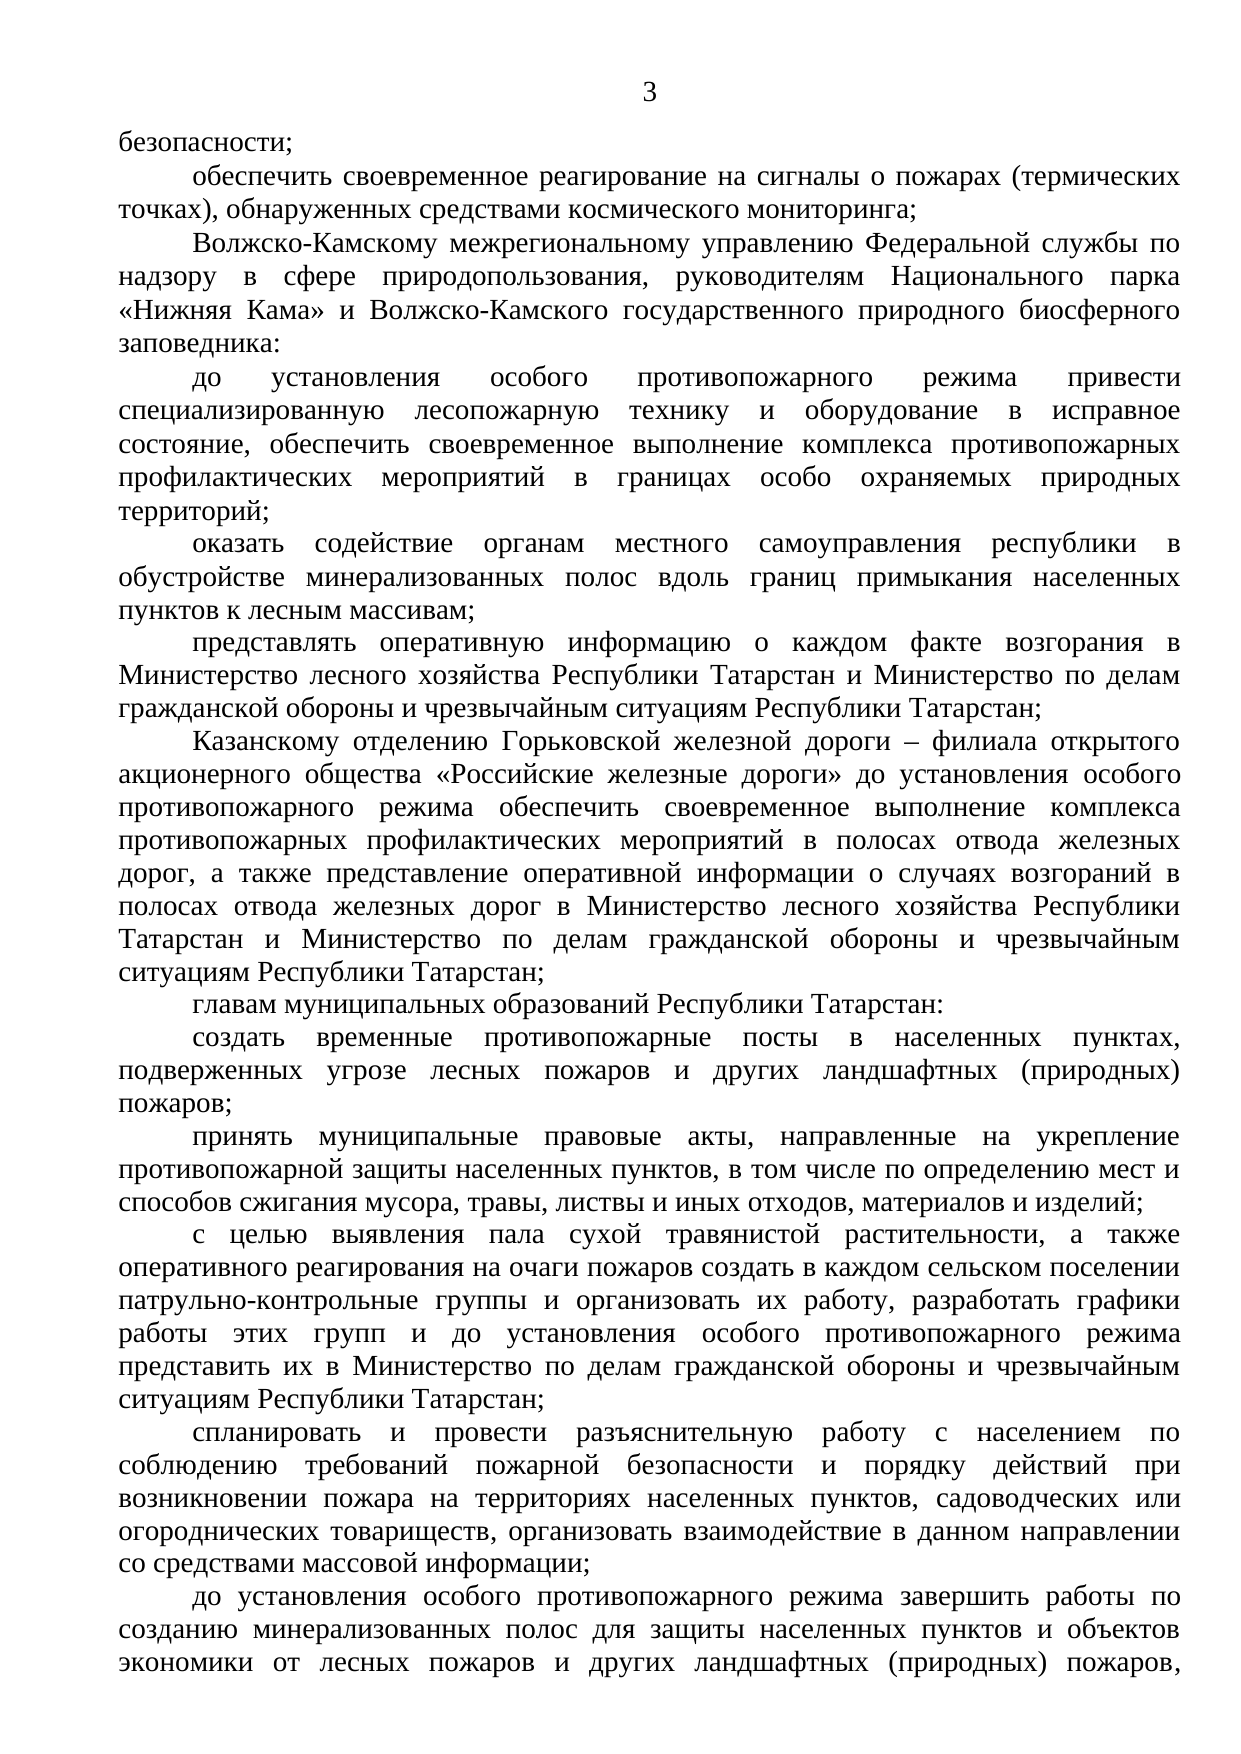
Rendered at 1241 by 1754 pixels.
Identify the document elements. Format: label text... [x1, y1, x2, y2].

text спланировать и провести разъяснительную работу с населением по соблюдению требований пожарной безопасности и порядку действий при возникновении пожара на территориях населенных пунктов, садоводческих или огороднических товариществ, организовать взаимодействие в данном направлении со средствами массовой информации; [118, 1415, 1181, 1579]
text представлять оперативную информацию о каждом факте возгорания в Министерство лесного хозяйства Республики Татарстан и Министерство по делам гражданской обороны и чрезвычайным ситуациям Республики Татарстан; [118, 625, 1181, 724]
text главам муниципальных образований Республики Татарстан: [118, 987, 1181, 1020]
text до установления особого противопожарного режима привести специализированную лесопожарную технику и оборудование в исправное состояние, обеспечить своевременное выполнение комплекса противопожарных профилактических мероприятий в границах особо охраняемых природных территорий; [118, 359, 1181, 527]
text оказать содействие органам местного самоуправления республики в обустройстве минерализованных полос вдоль границ примыкания населенных пунктов к лесным массивам; [118, 527, 1181, 625]
text обеспечить своевременное реагирование на сигналы о пожарах (термических точках), обнаруженных средствами космического мониторинга; [118, 158, 1181, 225]
text создать временные противопожарные посты в населенных пунктах, подверженных угрозе лесных пожаров и других ландшафтных (природных) пожаров; [118, 1020, 1181, 1119]
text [118, 124, 1181, 158]
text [118, 1579, 1181, 1678]
text Казанскому отделению Горьковской железной дороги – филиала открытого акционерного общества «Российские железные дороги» до установления особого противопожарного режима обеспечить своевременное выполнение комплекса противопожарных профилактических мероприятий в полосах отвода железных дорог, а также представление оперативной информации о случаях возгораний в полосах отвода железных дорог в Министерство лесного хозяйства Республики Татарстан и Министерство по делам гражданской обороны и чрезвычайным ситуациям Республики Татарстан; [118, 724, 1181, 987]
text принять муниципальные правовые акты, направленные на укрепление противопожарной защиты населенных пунктов, в том числе по определению мест и способов сжигания мусора, травы, листвы и иных отходов, материалов и изделий; [118, 1119, 1181, 1217]
text с целью выявления пала сухой травянистой растительности, а также оперативного реагирования на очаги пожаров создать в каждом сельском поселении патрульно-контрольные группы и организовать их работу, разработать графики работы этих групп и до установления особого противопожарного режима представить их в Министерство по делам гражданской обороны и чрезвычайным ситуациям Республики Татарстан; [118, 1217, 1181, 1415]
text Волжско-Камскому межрегиональному управлению Федеральной службы по надзору в сфере природопользования, руководителям Национального парка «Нижняя Кама» и Волжско-Камского государственного природного биосферного заповедника: [118, 225, 1181, 359]
